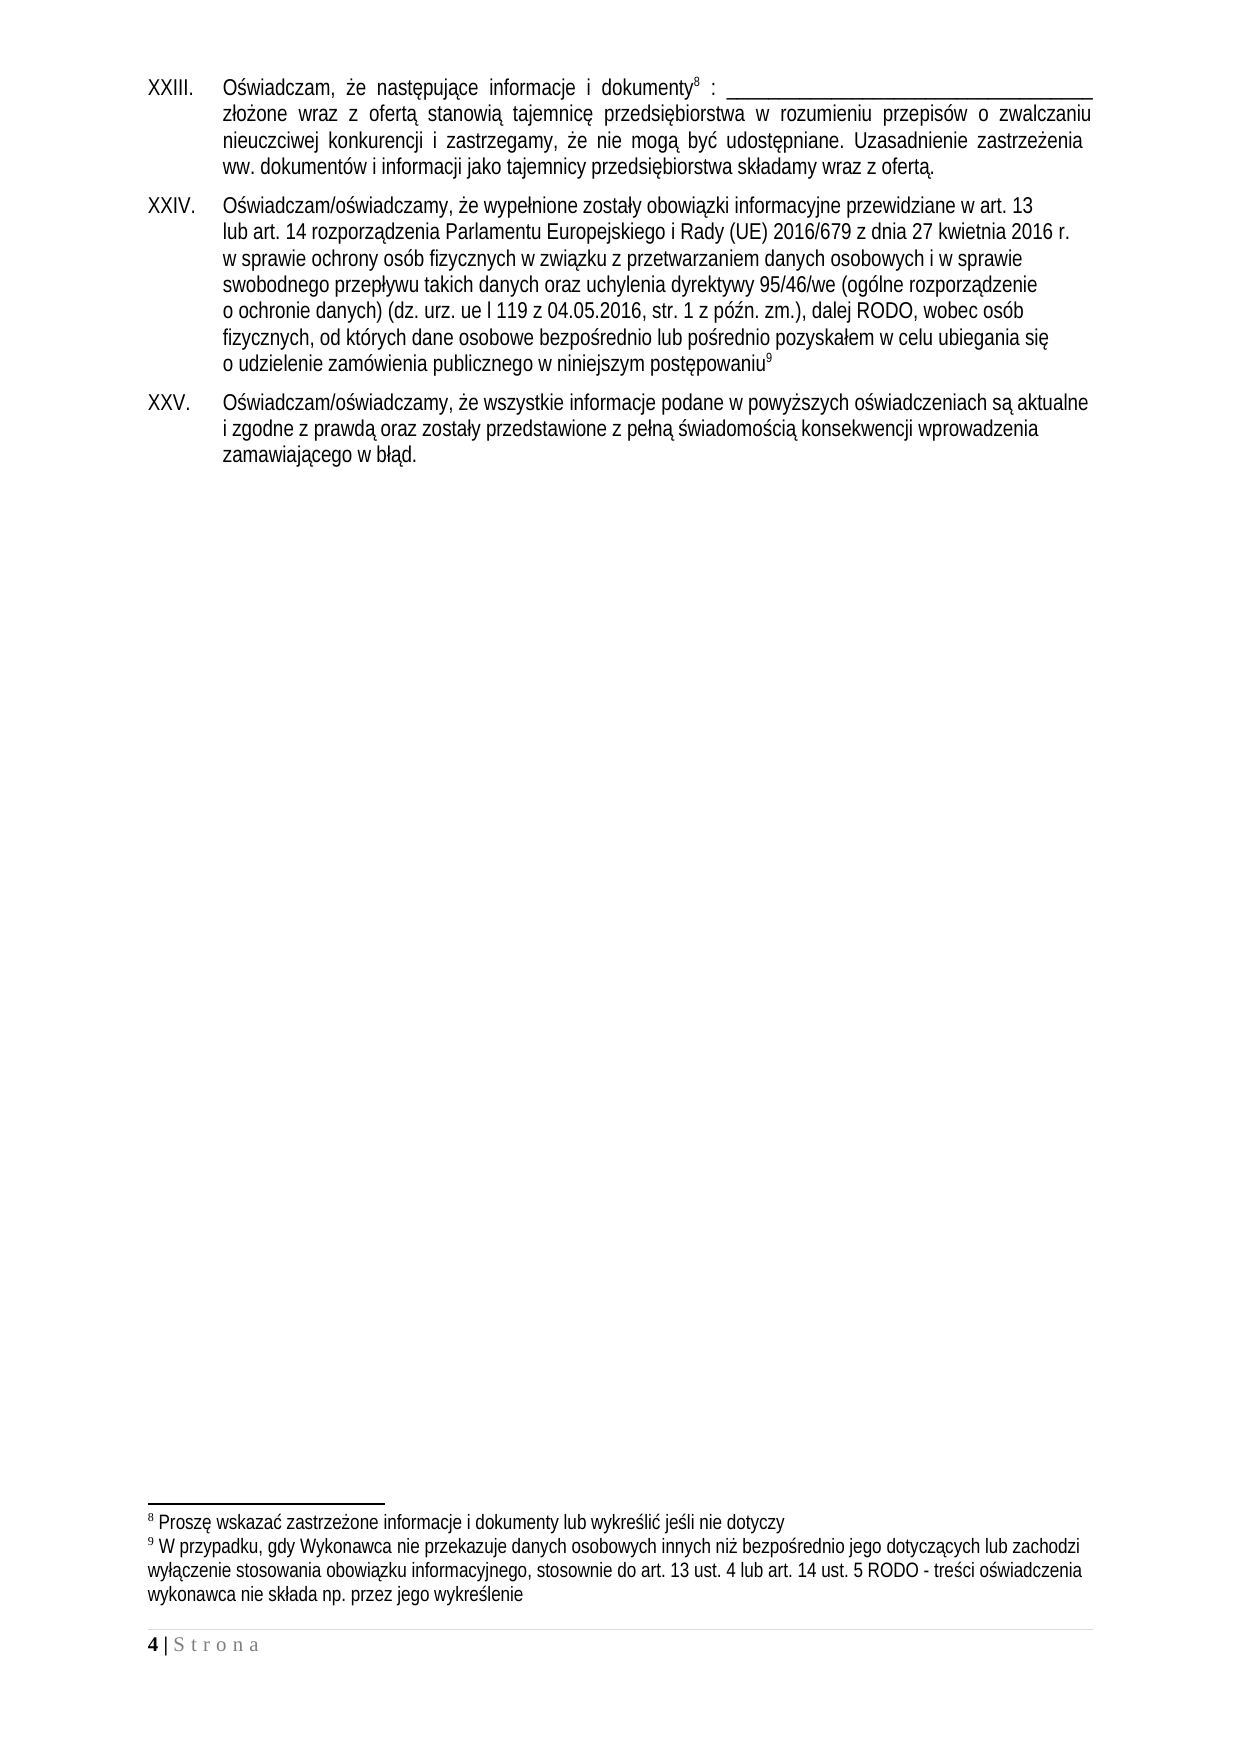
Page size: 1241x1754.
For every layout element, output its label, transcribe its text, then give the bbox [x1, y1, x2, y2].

text Oświadczam, że następujące informacje i dokumenty : ___________________________________ złożone wraz z ofertą stanowią tajemnicę przedsiębiorstwa w rozumieniu przepisów o zwalczaniu nieuczciwej konkurencji i zastrzegamy, że nie mogą być udostępniane. Uzasadnienie zastrzeżenia ww. dokumentów i informacji jako tajemnicy przedsiębiorstwa składamy wraz z ofertą. [148, 74, 1093, 179]
text Oświadczam/oświadczamy, że wszystkie informacje podane w powyższych oświadczeniach są aktualne i zgodne z prawdą oraz zostały przedstawione z pełną świadomością konsekwencji wprowadzenia zamawiającego w błąd. [148, 389, 1093, 468]
text Oświadczam/oświadczamy, że wypełnione zostały obowiązki informacyjne przewidziane w art. 13 lub art. 14 rozporządzenia Parlamentu Europejskiego i Rady (UE) 2016/679 z dnia 27 kwietnia 2016 r. w sprawie ochrony osób fizycznych w związku z przetwarzaniem danych osobowych i w sprawie swobodnego przepływu takich danych oraz uchylenia dyrektywy 95/46/we (ogólne rozporządzenie o ochronie danych) (dz. urz. ue l 119 z 04.05.2016, str. 1 z późn. zm.), dalej RODO, wobec osób fizycznych, od których dane osobowe bezpośrednio lub pośrednio pozyskałem w celu ubiegania się o udzielenie zamówienia publicznego w niniejszym postępowaniu [148, 192, 1093, 376]
